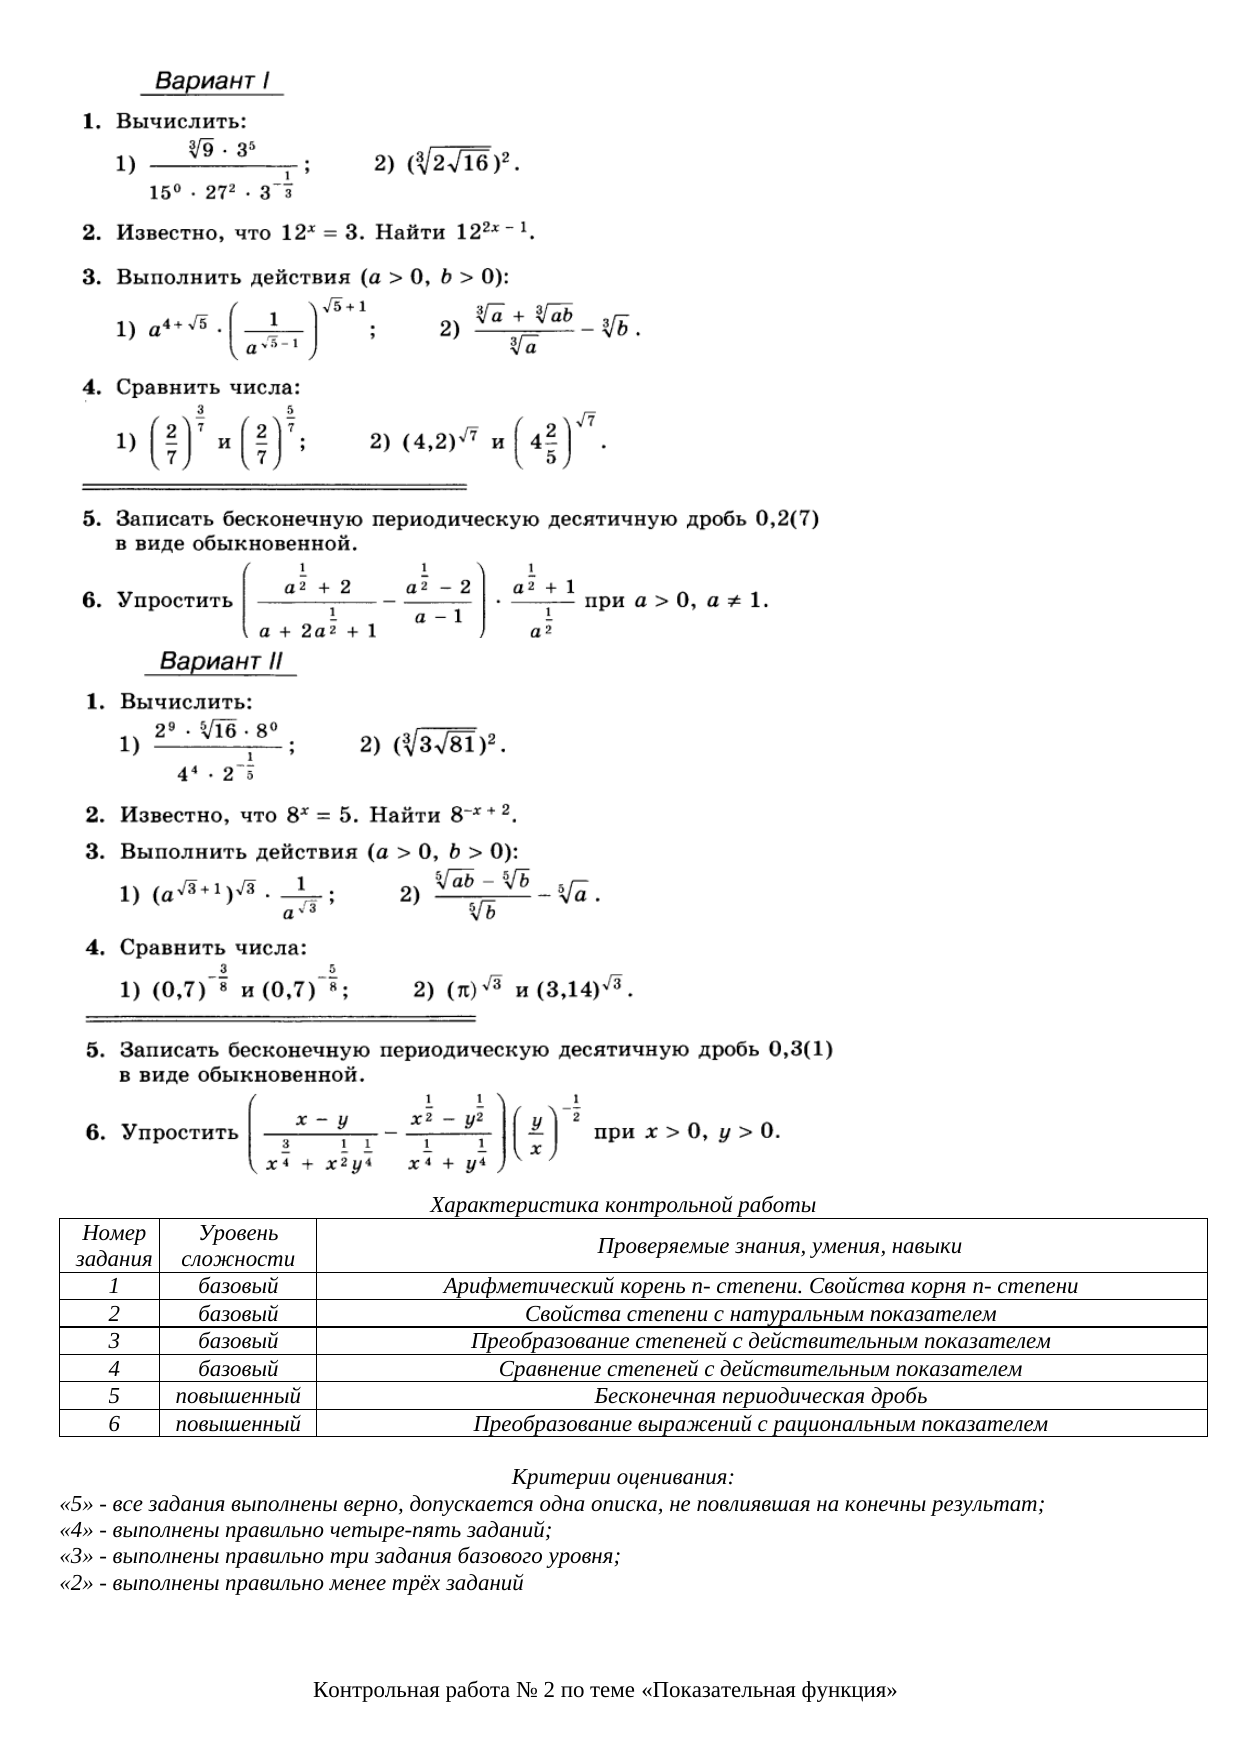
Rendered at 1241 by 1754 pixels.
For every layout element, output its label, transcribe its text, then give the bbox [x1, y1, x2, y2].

table_cell 3 [60, 1328, 159, 1354]
text «3» - выполнены правильно три задания базового уровня; [59, 1542, 1190, 1569]
table_cell базовый [160, 1328, 316, 1354]
table_cell Преобразование выражений с рациональным показателем [317, 1410, 1207, 1436]
table_cell Свойства степени с натуральным показателем [317, 1300, 1207, 1326]
table_cell базовый [160, 1273, 316, 1299]
text Критерии оценивания: [59, 1463, 1190, 1490]
table_cell повышенный [160, 1382, 316, 1408]
table_cell Бесконечная периодическая дробь [317, 1382, 1207, 1408]
table_cell базовый [160, 1355, 316, 1381]
text «4» - выполнены правильно четыре-пять заданий; [59, 1516, 1190, 1542]
table_header Уровень сложности [160, 1219, 316, 1272]
text «5» - все задания выполнены верно, допускается одна описка, не повлиявшая на конечны результат; [59, 1490, 1190, 1516]
table_cell 1 [60, 1273, 159, 1299]
table_cell 4 [60, 1355, 159, 1381]
table_header Проверяемые знания, умения, навыки [317, 1219, 1207, 1272]
table_cell Сравнение степеней с действительным показателем [317, 1355, 1207, 1381]
text Контрольная работа № 2 по теме «Показательная функция» [59, 1676, 1152, 1702]
table_cell 5 [60, 1382, 159, 1408]
text «2» - выполнены правильно менее трёх заданий [59, 1569, 1152, 1595]
table_cell базовый [160, 1300, 316, 1326]
table_cell повышенный [160, 1410, 316, 1436]
picture [59, 59, 842, 1192]
table_cell Преобразование степеней с действительным показателем [317, 1328, 1207, 1354]
table_cell 2 [60, 1300, 159, 1326]
table_header Номер задания [60, 1219, 159, 1272]
text Характеристика контрольной работы [59, 1191, 1190, 1218]
table_cell 6 [60, 1410, 159, 1436]
table_cell Арифметический корень n- степени. Свойства корня n- степени [317, 1273, 1207, 1299]
